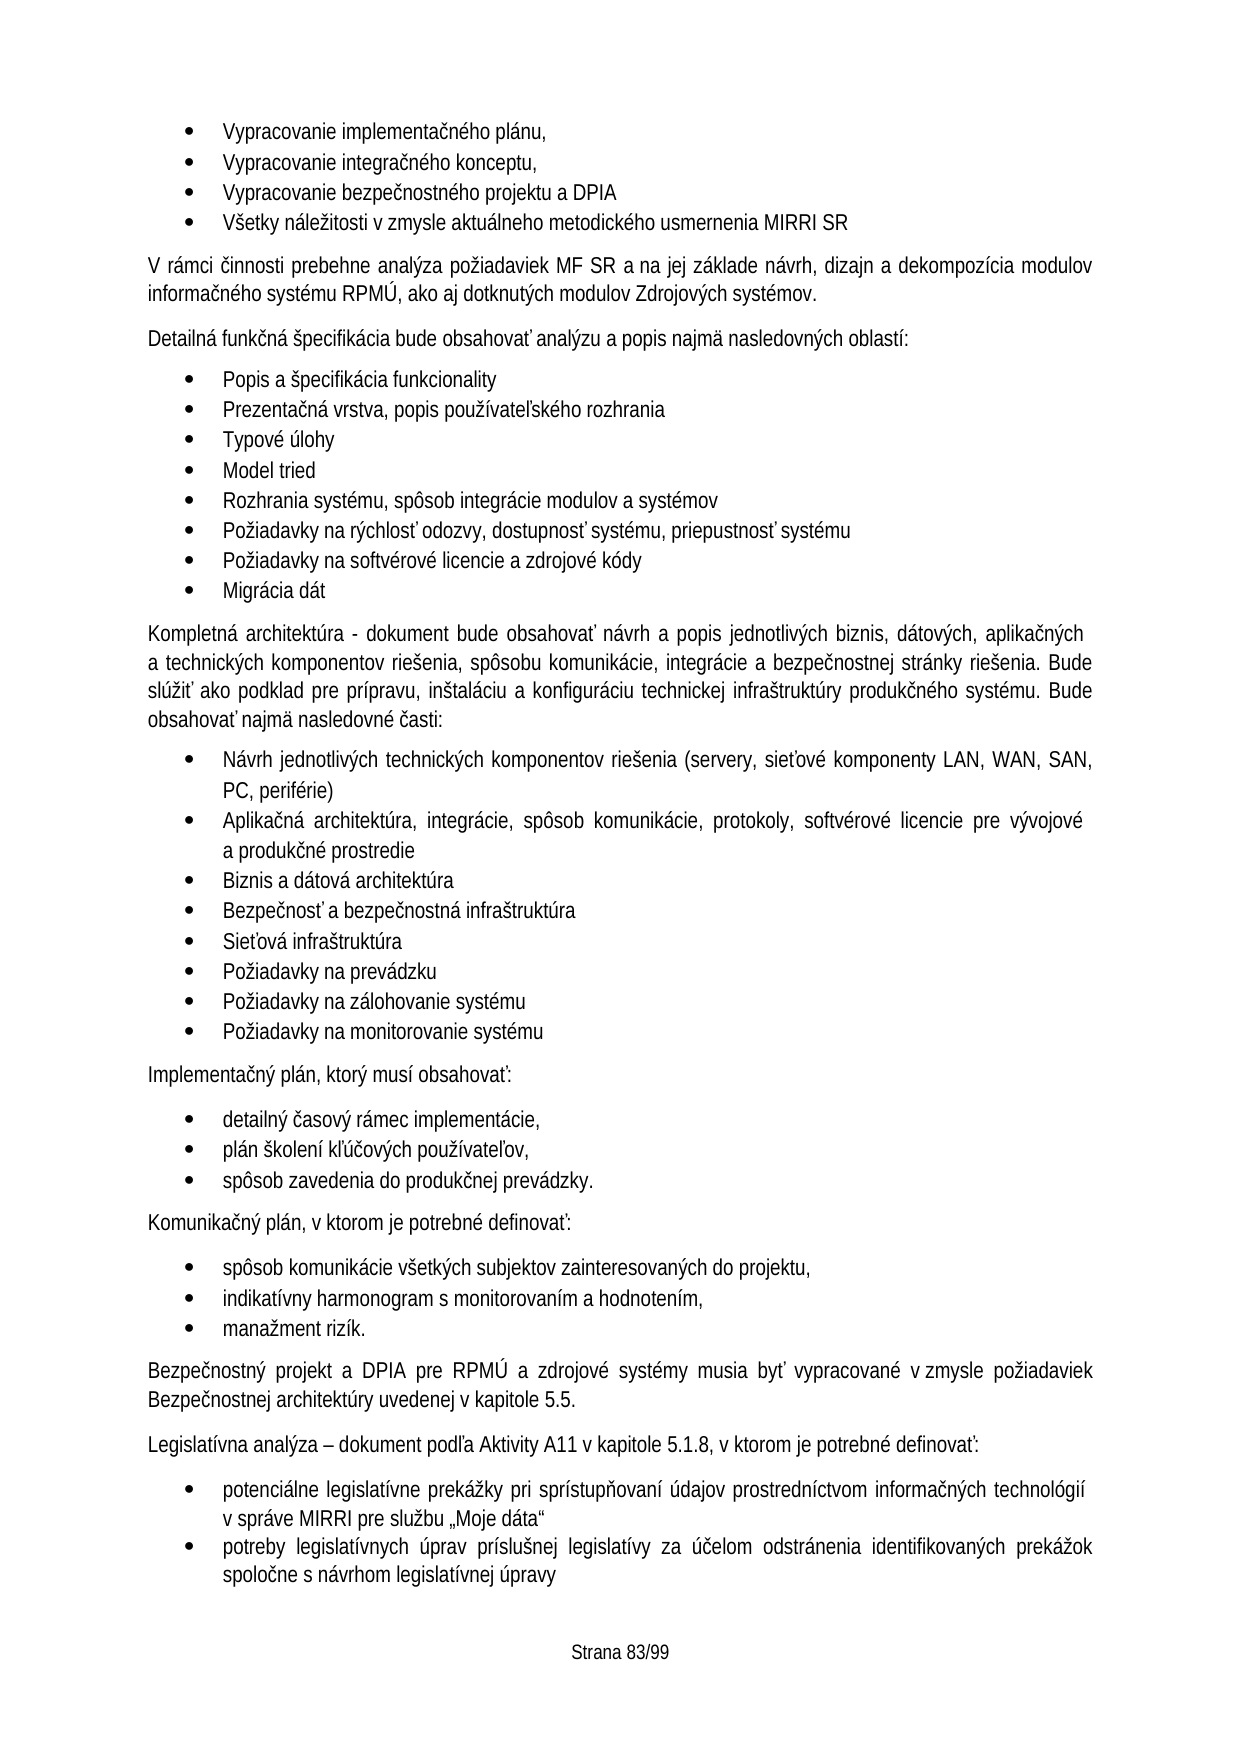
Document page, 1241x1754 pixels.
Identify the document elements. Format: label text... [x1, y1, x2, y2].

list Biznis a dátová architektúra [185, 867, 1093, 894]
list potenciálne legislatívne prekážky pri sprístupňovaní údajov prostredníctvom informačných technológií v správe MIRRI pre službu „Moje dáta“ [185, 1476, 1093, 1531]
text V rámci činnosti prebehne analýza požiadaviek MF SR a na jej základe návrh, dizajn a dekompozícia modulov informačného systému RPMÚ, ako aj dotknutých modulov Zdrojových systémov. [148, 252, 1093, 306]
list Migrácia dát [185, 577, 1093, 604]
list spôsob zavedenia do produkčnej prevádzky. [185, 1167, 1093, 1193]
text Legislatívna analýza – dokument podľa Aktivity A11 v kapitole 5.1.8, v ktorom je potrebné definovať: [148, 1431, 1093, 1457]
text Detailná funkčná špecifikácia bude obsahovať analýzu a popis najmä nasledovných oblastí: [148, 325, 1093, 351]
list Návrh jednotlivých technických komponentov riešenia (servery, sieťové komponenty LAN, WAN, SAN, PC, periférie) [185, 746, 1093, 803]
list manažment rizík. [185, 1315, 1093, 1341]
list Typové úlohy [185, 426, 1093, 453]
list indikatívny harmonogram s monitorovaním a hodnotením, [185, 1284, 1093, 1311]
list Vypracovanie implementačného plánu, [185, 118, 1093, 144]
list Vypracovanie integračného konceptu, [185, 148, 1093, 175]
list Požiadavky na monitorovanie systému [185, 1018, 1093, 1045]
list Sieťová infraštruktúra [185, 928, 1093, 954]
list plán školení kľúčových používateľov, [185, 1136, 1093, 1163]
list Rozhrania systému, spôsob integrácie modulov a systémov [185, 487, 1093, 513]
text Bezpečnostný projekt a DPIA pre RPMÚ a zdrojové systémy musia byť vypracované v zmysle požiadaviek Bezpečnostnej architektúry uvedenej v kapitole 5.5. [148, 1357, 1093, 1412]
list potreby legislatívnych úprav príslušnej legislatívy za účelom odstránenia identifikovaných prekážok spoločne s návrhom legislatívnej úpravy [185, 1533, 1093, 1588]
list Aplikačná architektúra, integrácie, spôsob komunikácie, protokoly, softvérové licencie pre vývojové a produkčné prostredie [185, 807, 1093, 863]
text Kompletná architektúra - dokument bude obsahovať návrh a popis jednotlivých biznis, dátových, aplikačných a technických komponentov riešenia, spôsobu komunikácie, integrácie a bezpečnostnej stránky riešenia. Bude slúžiť ako podklad pre prípravu, inštaláciu a konfiguráciu technickej infraštruktúry produkčného systému. Bude obsahovať najmä nasledovné časti: [148, 620, 1093, 732]
list Všetky náležitosti v zmysle aktuálneho metodického usmernenia MIRRI SR [185, 209, 1093, 235]
list Vypracovanie bezpečnostného projektu a DPIA [185, 179, 1093, 205]
list Bezpečnosť a bezpečnostná infraštruktúra [185, 897, 1093, 924]
list Model tried [185, 457, 1093, 483]
list spôsob komunikácie všetkých subjektov zainteresovaných do projektu, [185, 1254, 1093, 1281]
text Implementačný plán, ktorý musí obsahovať: [148, 1061, 1093, 1087]
list Požiadavky na softvérové licencie a zdrojové kódy [185, 547, 1093, 574]
list Požiadavky na zálohovanie systému [185, 988, 1093, 1014]
list Popis a špecifikácia funkcionality [185, 366, 1093, 392]
text Komunikačný plán, v ktorom je potrebné definovať: [148, 1209, 1093, 1236]
list Požiadavky na prevádzku [185, 958, 1093, 984]
list detailný časový rámec implementácie, [185, 1106, 1093, 1132]
list Prezentačná vrstva, popis používateľského rozhrania [185, 396, 1093, 423]
list Požiadavky na rýchlosť odozvy, dostupnosť systému, priepustnosť systému [185, 517, 1093, 543]
